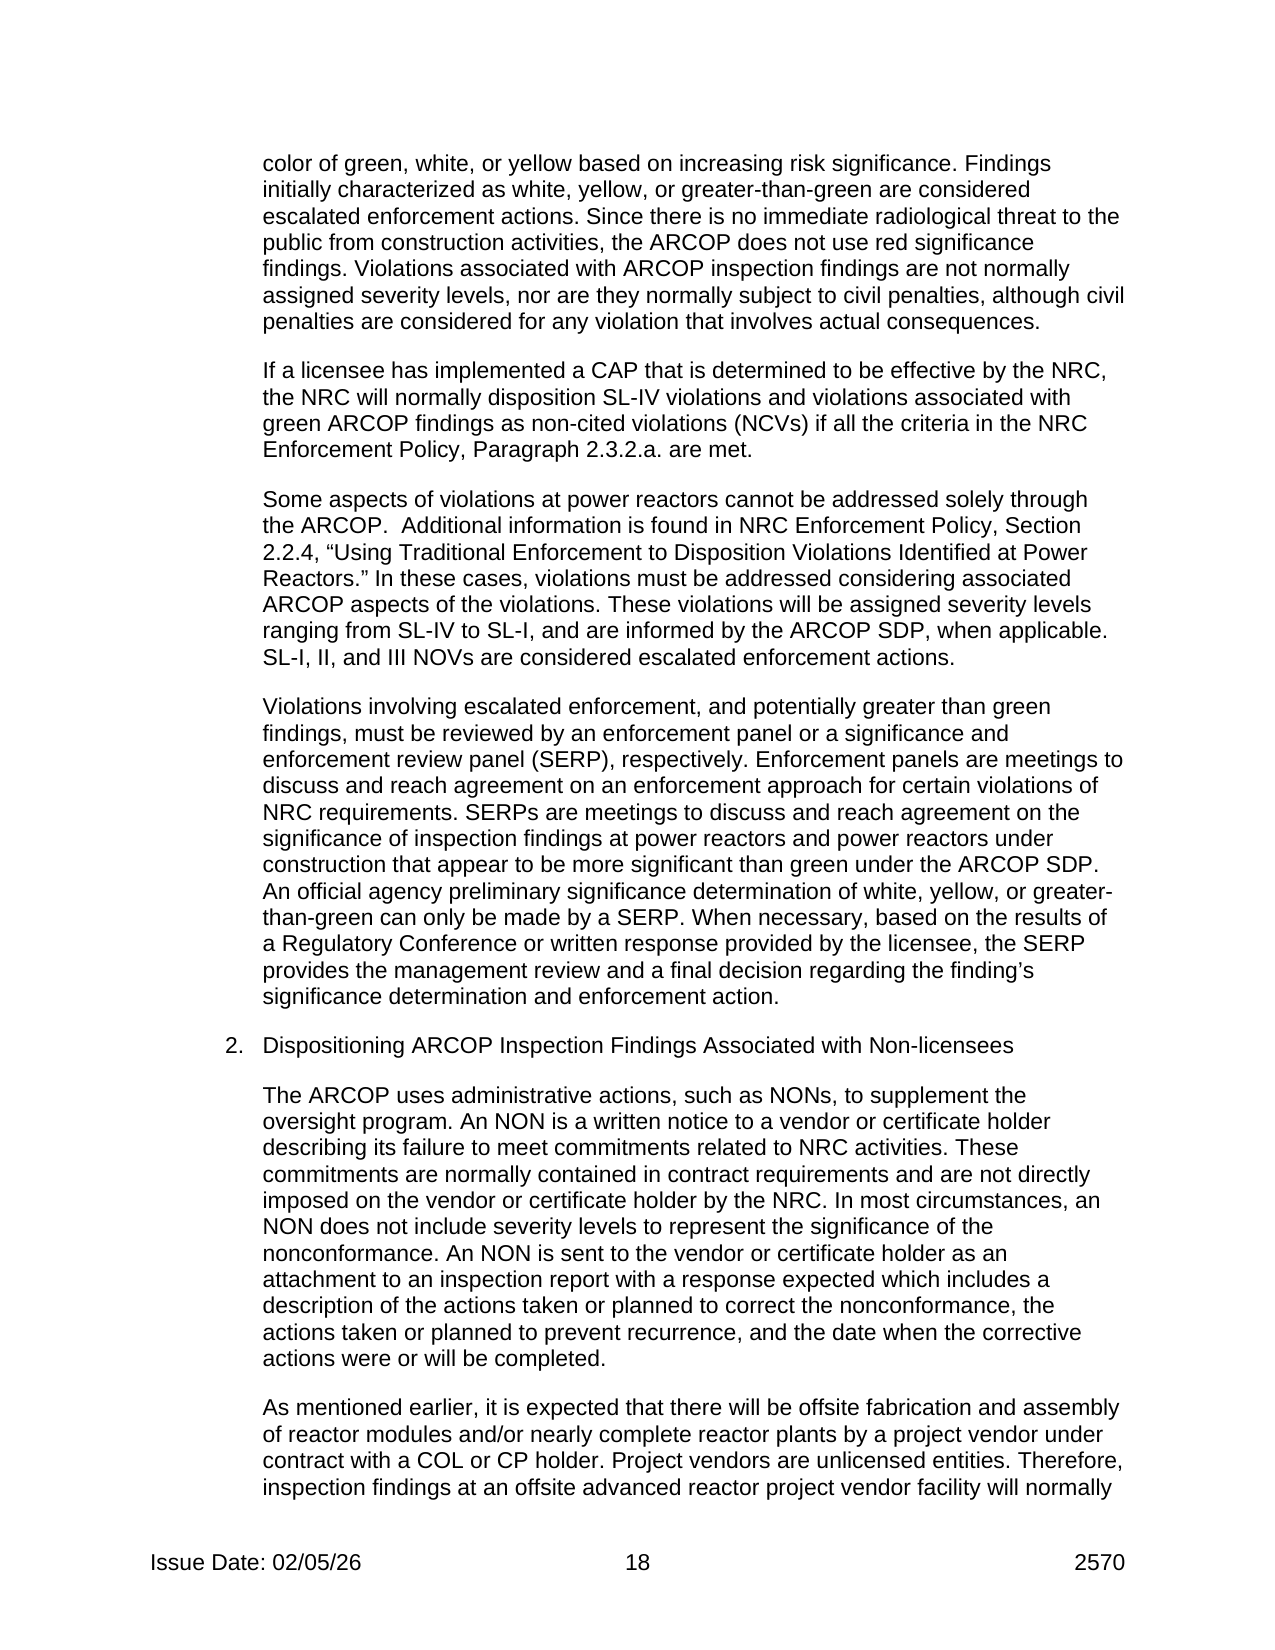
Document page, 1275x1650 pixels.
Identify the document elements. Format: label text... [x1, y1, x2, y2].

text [262, 1394, 1125, 1500]
text Violations involving escalated enforcement, and potentially greater than green findings, must be reviewed by an enforcement panel or a significance and enforcement review panel (SERP), respectively. Enforcement panels are meetings to discuss and reach agreement on an enforcement approach for certain violations of NRC requirements. SERPs are meetings to discuss and reach agreement on the significance of inspection findings at power reactors and power reactors under construction that appear to be more significant than green under the ARCOP SDP. An official agency preliminary significance determination of white, yellow, or greater-than-green can only be made by a SERP. When necessary, based on the results of a Regulatory Conference or written response provided by the licensee, the SERP provides the management review and a final decision regarding the finding’s significance determination and enforcement action. [262, 693, 1125, 1009]
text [262, 150, 1125, 334]
text Some aspects of violations at power reactors cannot be addressed solely through the ARCOP. Additional information is found in NRC Enforcement Policy, Section 2.2.4, “Using Traditional Enforcement to Disposition Violations Identified at Power Reactors.” In these cases, violations must be addressed considering associated ARCOP aspects of the violations. These violations will be assigned severity levels ranging from SL-IV to SL-I, and are informed by the ARCOP SDP, when applicable. SL-I, II, and III NOVs are considered escalated enforcement actions. [262, 486, 1125, 670]
text The ARCOP uses administrative actions, such as NONs, to supplement the oversight program. An NON is a written notice to a vendor or certificate holder describing its failure to meet commitments related to NRC activities. These commitments are normally contained in contract requirements and are not directly imposed on the vendor or certificate holder by the NRC. In most circumstances, an NON does not include severity levels to represent the significance of the nonconformance. An NON is sent to the vendor or certificate holder as an attachment to an inspection report with a response expected which includes a description of the actions taken or planned to correct the nonconformance, the actions taken or planned to prevent recurrence, and the date when the corrective actions were or will be completed. [262, 1082, 1125, 1371]
list Dispositioning ARCOP Inspection Findings Associated with Non-licensees [225, 1032, 1125, 1059]
text If a licensee has implemented a CAP that is determined to be effective by the NRC, the NRC will normally disposition SL-IV violations and violations associated with green ARCOP findings as non-cited violations (NCVs) if all the criteria in the NRC Enforcement Policy, Paragraph 2.3.2.a. are met. [262, 357, 1125, 463]
